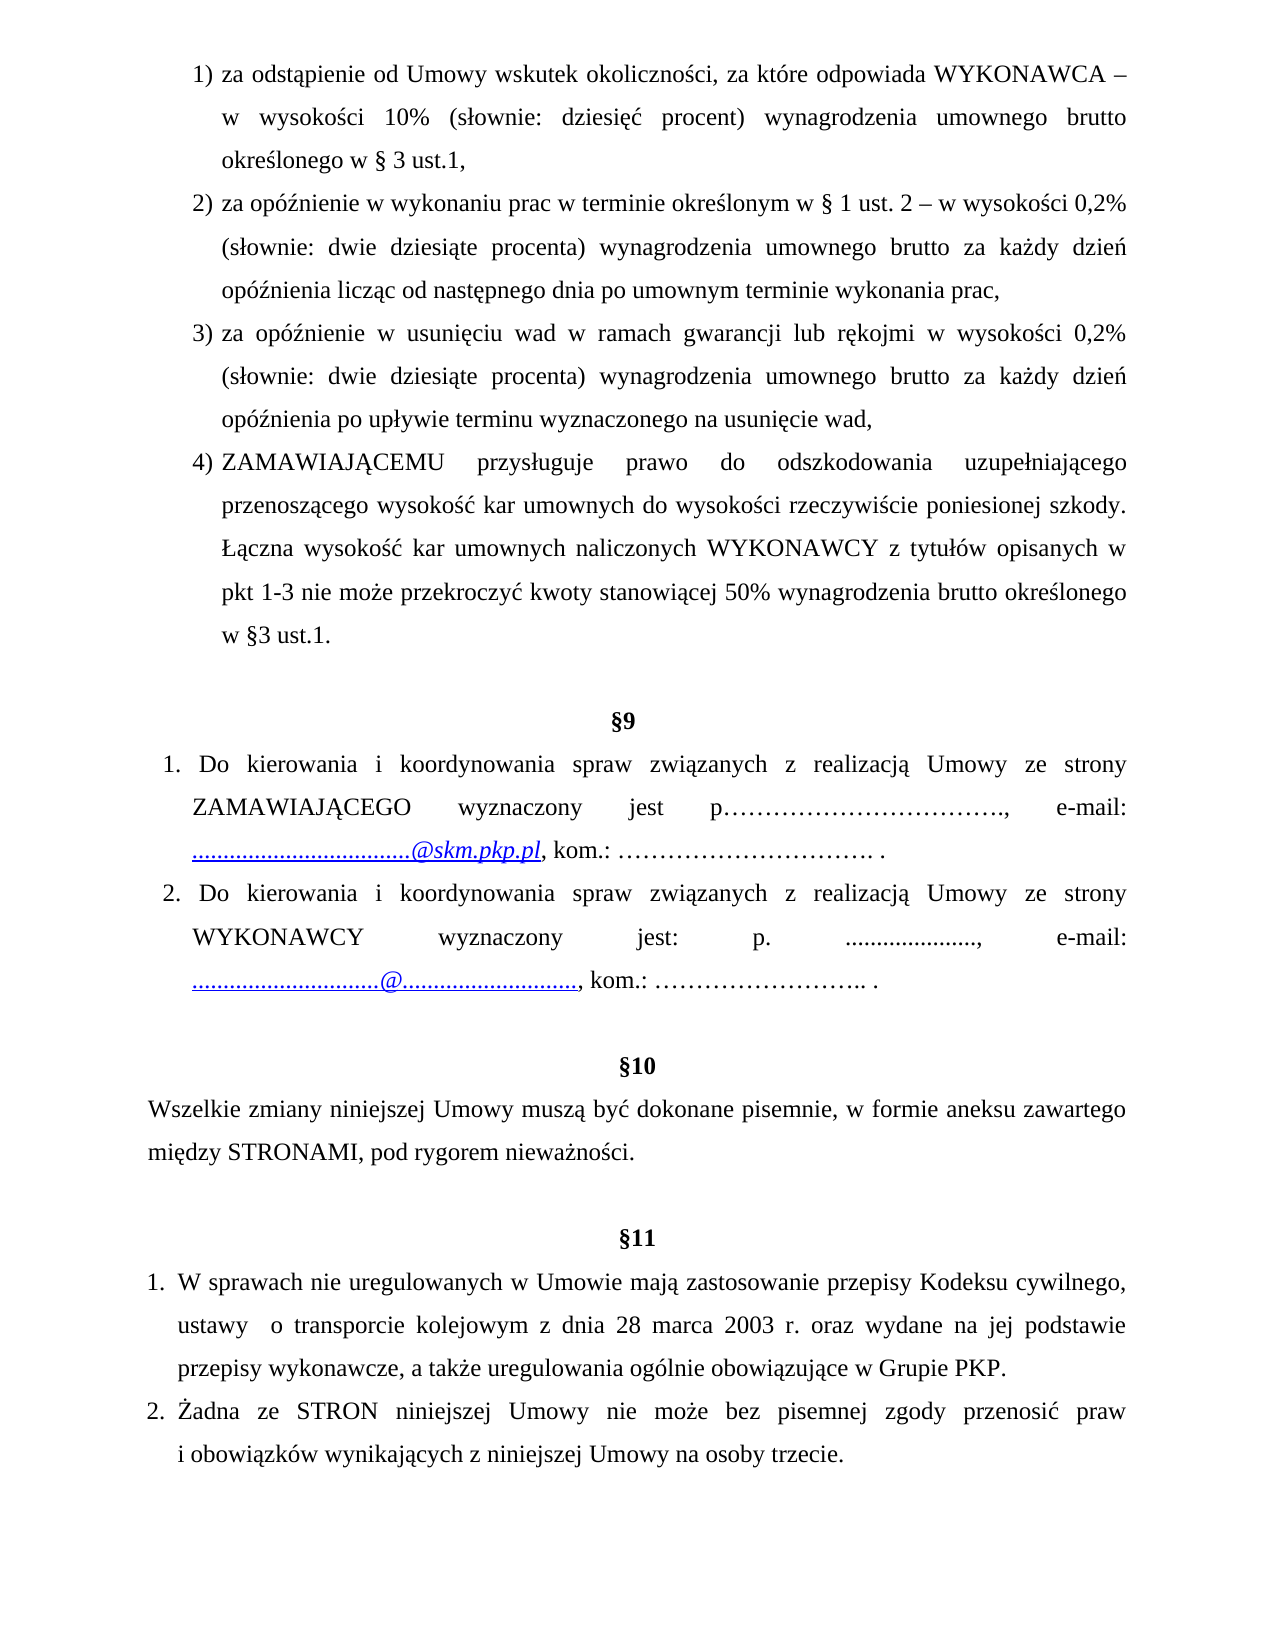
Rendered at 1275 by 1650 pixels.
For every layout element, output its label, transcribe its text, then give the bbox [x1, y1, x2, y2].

list za opóźnienie w usunięciu wad w ramach gwarancji lub rękojmi w wysokości 0,2% (słownie: dwie dziesiąte procenta) wynagrodzenia umownego brutto za każdy dzień opóźnienia po upływie terminu wyznaczonego na usunięcie wad, [192, 318, 1127, 433]
text §10 [146, 1051, 1127, 1080]
list Żadna ze STRON niniejszej Umowy nie może bez pisemnej zgody przenosić praw i obowiązków wynikających z niniejszej Umowy na osoby trzecie. [146, 1396, 1127, 1468]
text 1. Do kierowania i koordynowania spraw związanych z realizacją Umowy ze strony ZAMAWIAJĄCEGO wyznaczony jest p……………………………., e-mail: ...................................@skm.pkp.pl, kom.: …………………………. . [162, 749, 1127, 864]
text Wszelkie zmiany niniejszej Umowy muszą być dokonane pisemnie, w formie aneksu zawartego między STRONAMI, pod rygorem nieważności. [148, 1094, 1127, 1166]
list za opóźnienie w wykonaniu prac w terminie określonym w § 1 ust. 2 – w wysokości 0,2% (słownie: dwie dziesiąte procenta) wynagrodzenia umownego brutto za każdy dzień opóźnienia licząc od następnego dnia po umownym terminie wykonania prac, [192, 188, 1127, 303]
list W sprawach nie uregulowanych w Umowie mają zastosowanie przepisy Kodeksu cywilnego, ustawy o transporcie kolejowym z dnia 28 marca 2003 r. oraz wydane na jej podstawie przepisy wykonawcze, a także uregulowania ogólnie obowiązujące w Grupie PKP. [146, 1267, 1127, 1382]
text 9 [148, 706, 1098, 735]
list ZAMAWIAJĄCEMU przysługuje prawo do odszkodowania uzupełniającego przenoszącego wysokość kar umownych do wysokości rzeczywiście poniesionej szkody. Łączna wysokość kar umownych naliczonych WYKONAWCY z tytułów opisanych w pkt 1-3 nie może przekroczyć kwoty stanowiącej 50% wynagrodzenia brutto określonego w §3 ust.1. [192, 447, 1127, 648]
list za odstąpienie od Umowy wskutek okoliczności, za które odpowiada WYKONAWCA – w wysokości 10% (słownie: dziesięć procent) wynagrodzenia umownego brutto określonego w § 3 ust.1, [192, 59, 1127, 174]
text §11 [146, 1223, 1127, 1252]
text 2. Do kierowania i koordynowania spraw związanych z realizacją Umowy ze strony WYKONAWCY wyznaczony jest: p. ....................., e-mail: ..............................@............................, kom.: …………………….. . [162, 878, 1127, 993]
